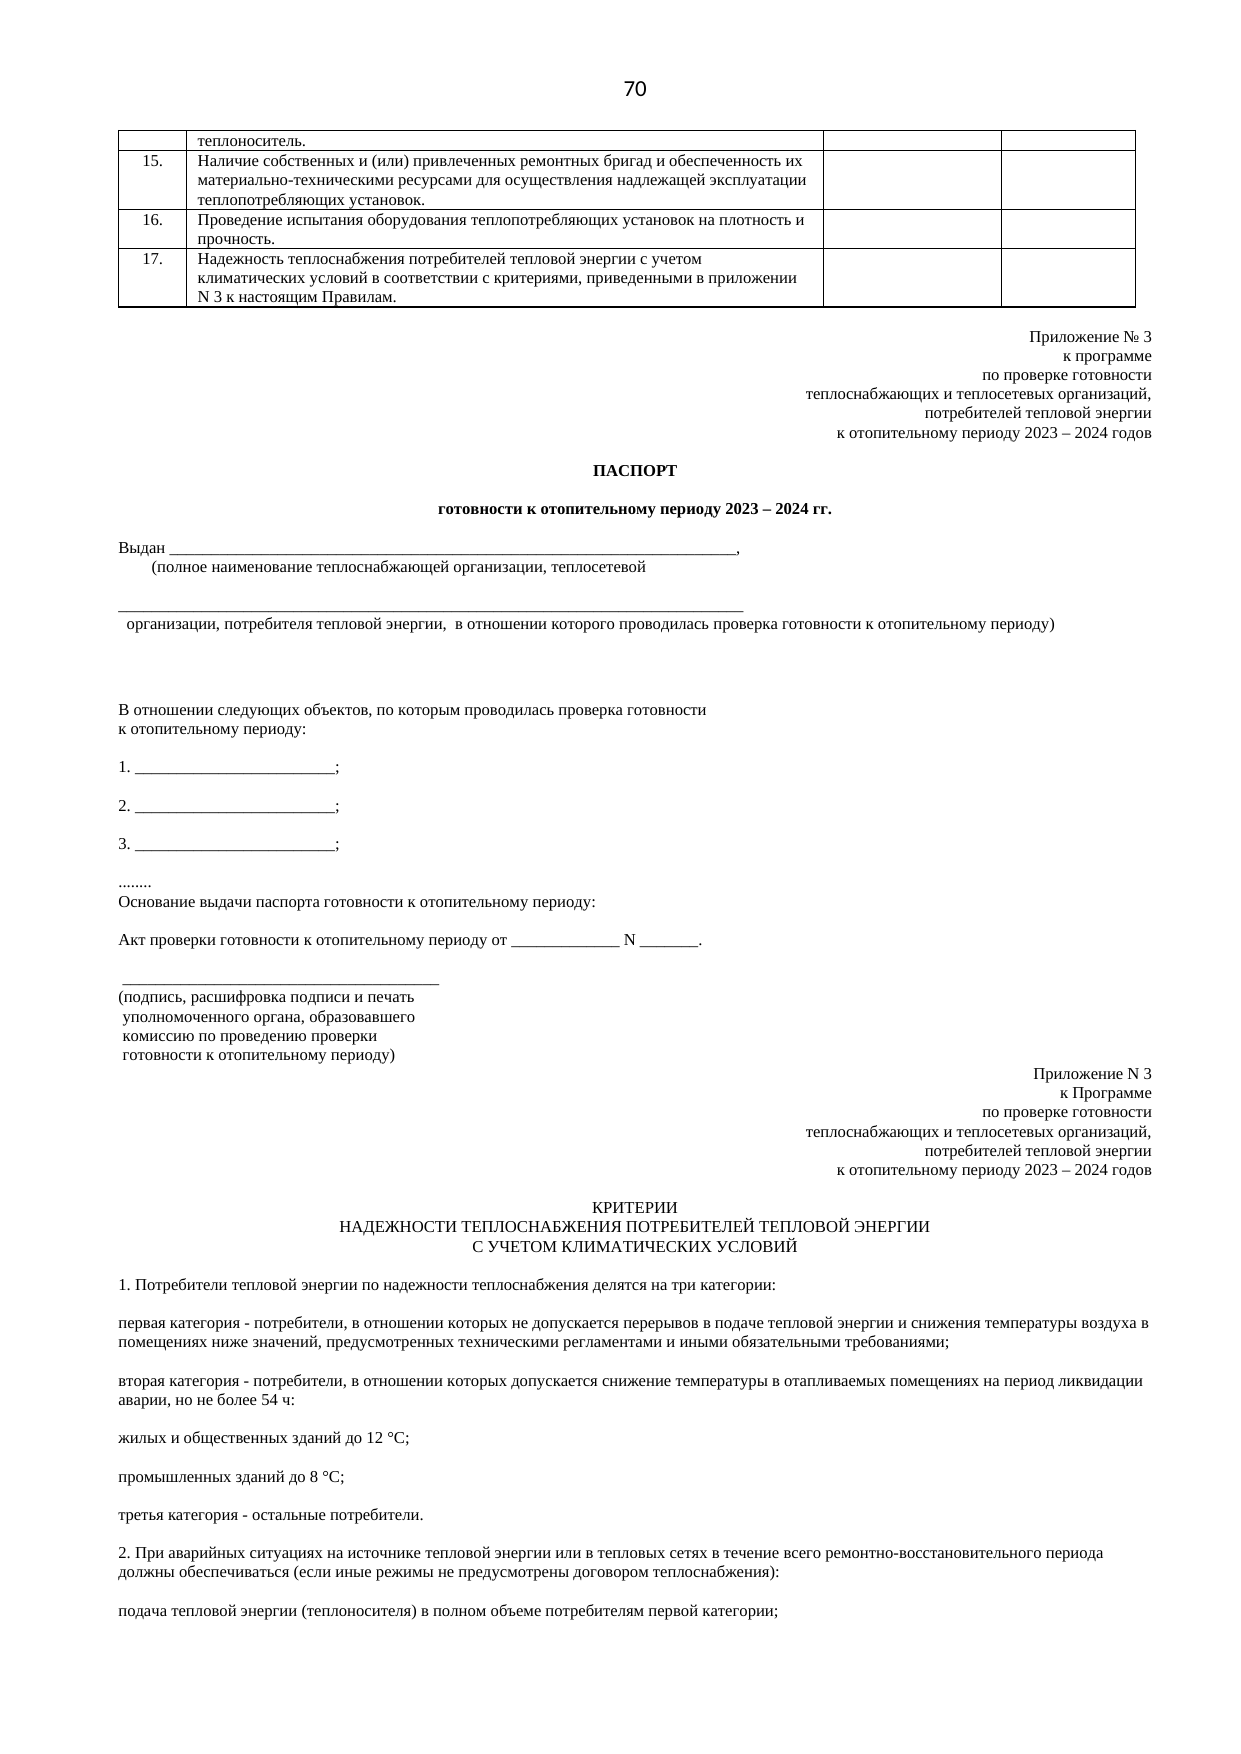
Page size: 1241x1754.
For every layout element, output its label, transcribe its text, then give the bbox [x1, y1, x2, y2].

text уполномоченного органа, образовавшего [118, 1006, 1152, 1026]
text третья категория - остальные потребители. [118, 1505, 1152, 1524]
text к программе [118, 346, 1152, 365]
text к отопительному периоду: [118, 719, 1152, 738]
text первая категория - потребители, в отношении которых не допускается перерывов в подаче тепловой энергии и снижения температуры воздуха в помещениях ниже значений, предусмотренных техническими регламентами и иными обязательными требованиями; [118, 1313, 1152, 1351]
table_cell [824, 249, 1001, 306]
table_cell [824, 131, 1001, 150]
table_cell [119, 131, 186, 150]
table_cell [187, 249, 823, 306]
text потребителей тепловой энергии [118, 1141, 1152, 1160]
text 2. ________________________; [118, 796, 1152, 815]
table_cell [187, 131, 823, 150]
text Акт проверки готовности к отопительному периоду от _____________ N _______. [118, 930, 1152, 949]
text 3. ________________________; [118, 834, 1152, 853]
text ПАСПОРТ [118, 461, 1152, 480]
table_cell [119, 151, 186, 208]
text ........ [118, 872, 1152, 891]
text подача тепловой энергии (теплоносителя) в полном объеме потребителям первой категории; [118, 1601, 1152, 1620]
text Приложение N 3 [118, 1064, 1152, 1083]
text Основание выдачи паспорта готовности к отопительному периоду: [118, 891, 1152, 911]
text (подпись, расшифровка подписи и печать [118, 987, 1152, 1006]
text к отопительному периоду 2023 – 2024 годов [118, 1160, 1152, 1179]
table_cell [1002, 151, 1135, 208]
text промышленных зданий до ; [118, 1466, 1152, 1486]
text по проверке готовности [118, 1102, 1152, 1121]
text жилых и общественных зданий до ; [118, 1428, 1152, 1447]
text КРИТЕРИИ [118, 1198, 1152, 1217]
text организации, потребителя тепловой энергии, в отношении которого проводилась проверка готовности к отопительному периоду) [118, 614, 1152, 633]
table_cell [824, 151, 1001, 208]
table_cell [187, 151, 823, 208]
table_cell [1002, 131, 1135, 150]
text вторая категория - потребители, в отношении которых допускается снижение температуры в отапливаемых помещениях на период ликвидации аварии, но не более 54 ч: [118, 1371, 1152, 1409]
text по проверке готовности [118, 365, 1152, 384]
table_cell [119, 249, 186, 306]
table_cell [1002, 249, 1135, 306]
text (полное наименование теплоснабжающей организации, теплосетевой [118, 557, 1152, 576]
text ______________________________________ [118, 968, 1152, 987]
text теплоснабжающих и теплосетевых организаций, [118, 1121, 1152, 1141]
text В отношении следующих объектов, по которым проводилась проверка готовности [118, 700, 1152, 719]
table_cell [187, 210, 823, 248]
text С УЧЕТОМ КЛИМАТИЧЕСКИХ УСЛОВИЙ [118, 1236, 1152, 1256]
text готовности к отопительному периоду 2023 – 2024 гг. [118, 499, 1152, 518]
text комиссию по проведению проверки [118, 1026, 1152, 1045]
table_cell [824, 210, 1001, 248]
text готовности к отопительному периоду) [118, 1045, 1152, 1064]
text 1. ________________________; [118, 757, 1152, 776]
text ___________________________________________________________________________ [118, 595, 1152, 614]
text НАДЕЖНОСТИ ТЕПЛОСНАБЖЕНИЯ ПОТРЕБИТЕЛЕЙ ТЕПЛОВОЙ ЭНЕРГИИ [118, 1217, 1152, 1236]
text теплоснабжающих и теплосетевых организаций, [118, 384, 1152, 403]
text Выдан ____________________________________________________________________, [118, 537, 1152, 557]
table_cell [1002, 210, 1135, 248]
text к Программе [118, 1083, 1152, 1102]
text к отопительному периоду 2023 – 2024 годов [118, 422, 1152, 442]
text 2. При аварийных ситуациях на источнике тепловой энергии или в тепловых сетях в течение всего ремонтно-восстановительного периода должны обеспечиваться (если иные режимы не предусмотрены договором теплоснабжения): [118, 1543, 1152, 1581]
text Приложение № 3 [118, 327, 1152, 346]
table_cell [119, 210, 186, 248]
text потребителей тепловой энергии [118, 403, 1152, 422]
text 1. Потребители тепловой энергии по надежности теплоснабжения делятся на три категории: [118, 1275, 1152, 1294]
